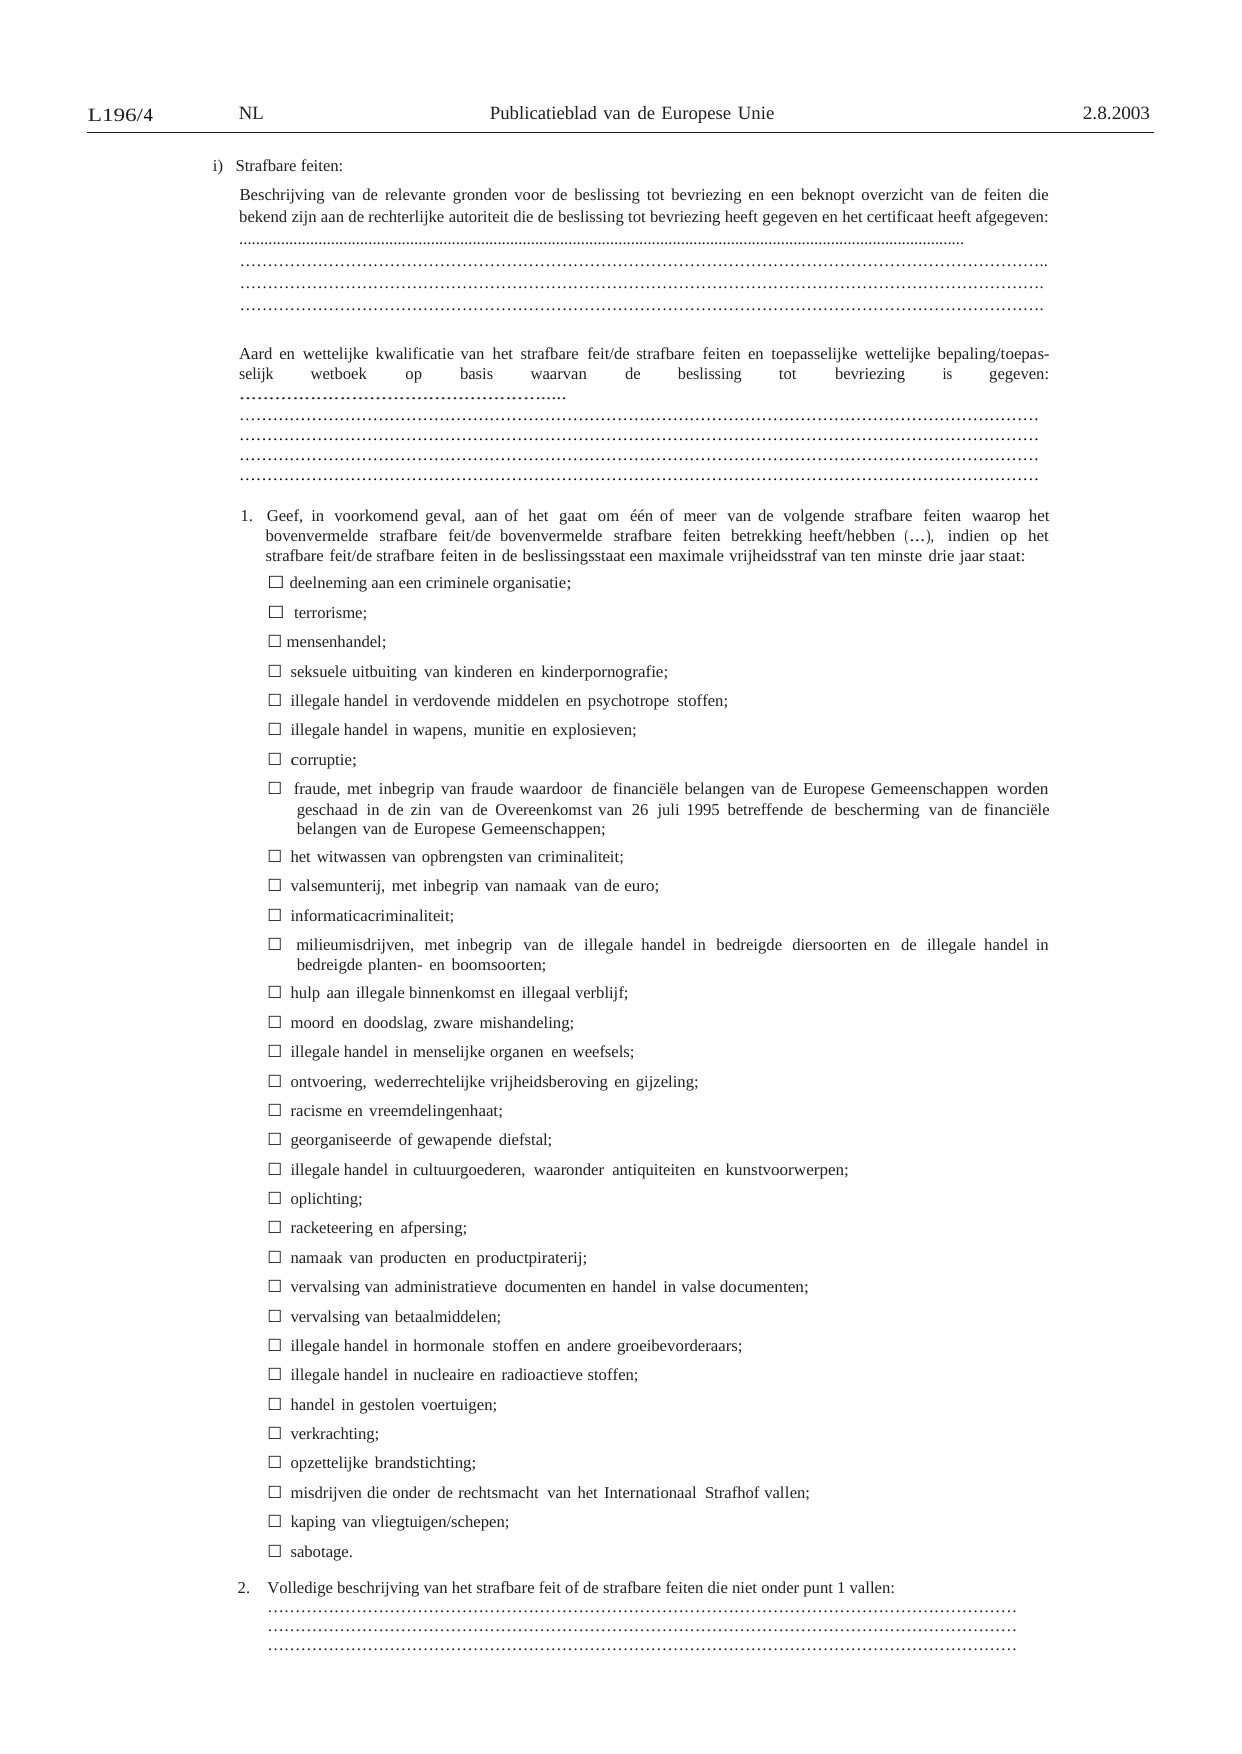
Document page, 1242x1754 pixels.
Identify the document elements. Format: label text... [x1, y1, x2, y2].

text terrorisme; [267, 600, 1049, 623]
text Aard en wettelijke kwalificatie van het strafbare feit/de strafbare feiten en toepasselijke wettelijke bepaling/toepas- selijk wetboek op basis waarvan de beslissing tot bevriezing is gegeven: ........................................................ [239, 344, 1049, 403]
text ……………………………………………………………………………………………………………………………… [239, 404, 1049, 423]
text racketeering en afpersing; [267, 1216, 1049, 1239]
text mensenhandel; [267, 630, 1049, 652]
list Volledige beschrijving van het strafbare feit of de strafbare feiten die niet onder punt 1 vallen: [237, 1578, 1049, 1597]
text vervalsing van betaalmiddelen; [267, 1304, 1049, 1327]
text deelneming aan een criminele organisatie; [267, 571, 1049, 594]
list ……………………………………………………………………………………………………………………… [267, 1597, 1049, 1616]
text ……………………………………………………………………………………………………………………………… [239, 424, 1049, 443]
text fraude, met inbegrip van fraude waardoor de financiële belangen van de Europese Gemeenschappen worden geschaad in de zin van de Overeenkomst van 26 juli 1995 betreffende de bescherming van de financiële belangen van de Europese Gemeenschappen; [267, 777, 1049, 838]
text oplichting; [267, 1187, 1049, 1209]
text namaak van producten en productpiraterij; [267, 1245, 1049, 1268]
list ……………………………………………………………………………………………………………………… [267, 1635, 1049, 1654]
text het witwassen van opbrengsten van criminaliteit; [267, 844, 1049, 867]
text opzettelijke brandstichting; [267, 1451, 1049, 1474]
text illegale handel in nucleaire en radioactieve stoffen; [267, 1363, 1049, 1386]
text georganiseerde of gewapende diefstal; [267, 1128, 1049, 1151]
text illegale handel in hormonale stoffen en andere groeibevorderaars; [267, 1333, 1049, 1356]
text ontvoering, wederrechtelijke vrijheidsberoving en gijzeling; [267, 1069, 1049, 1092]
text illegale handel in verdovende middelen en psychotrope stoffen; [267, 688, 1049, 711]
text corruptie; [267, 747, 1049, 770]
text misdrijven die onder de rechtsmacht van het Internationaal Strafhof vallen; [267, 1480, 1049, 1503]
text illegale handel in wapens, munitie en explosieven; [267, 718, 1049, 741]
text racisme en vreemdelingenhaat; [267, 1098, 1049, 1121]
text i) Strafbare feiten: [213, 156, 1049, 175]
text sabotage. [267, 1539, 1049, 1562]
text handel in gestolen voertuigen; [267, 1392, 1049, 1415]
text Beschrijving van de relevante gronden voor de beslissing tot bevriezing en een beknopt overzicht van de feiten die bekend zijn aan de rechterlijke autoriteit die de beslissing tot bevriezing heeft gegeven en het certificaat heeft afgegeven: .............................................................................................................................................................................. [239, 185, 1049, 248]
text illegale handel in cultuurgoederen, waaronder antiquiteiten en kunstvoorwerpen; [267, 1157, 1049, 1180]
text ……………………………………………………………………………………………………………………………….. [239, 251, 1049, 270]
text ……………………………………………………………………………………………………………………………… [239, 464, 1049, 484]
text 1. Geef, in voorkomend geval, aan of het gaat om één of meer van de volgende strafbare feiten waarop het bovenvermelde strafbare feit/de bovenvermelde strafbare feiten betrekking heeft/hebben (...), indien op het strafbare feit/de strafbare feiten in de beslissingsstaat een maximale vrijheidsstraf van ten minste drie jaar staat: [240, 506, 1049, 564]
text valsemunterij, met inbegrip van namaak van de euro; [267, 874, 1049, 896]
list ……………………………………………………………………………………………………………………… [267, 1616, 1049, 1635]
text ……………………………………………………………………………………………………………………………… [239, 444, 1049, 464]
text verkrachting; [267, 1422, 1049, 1444]
text ………………………………………………………………………………………………………………………………. [239, 273, 1049, 292]
text moord en doodslag, zware mishandeling; [267, 1010, 1049, 1033]
text illegale handel in menselijke organen en weefsels; [267, 1040, 1049, 1062]
text kaping van vliegtuigen/schepen; [267, 1510, 1049, 1532]
text informaticacriminaliteit; [267, 903, 1049, 926]
text ………………………………………………………………………………………………………………………………. [239, 295, 1049, 314]
text vervalsing van administratieve documenten en handel in valse documenten; [267, 1275, 1049, 1297]
text hulp aan illegale binnenkomst en illegaal verblijf; [267, 981, 1049, 1004]
text seksuele uitbuiting van kinderen en kinderpornografie; [267, 659, 1049, 682]
text milieumisdrijven, met inbegrip van de illegale handel in bedreigde diersoorten en de illegale handel in bedreigde planten- en boomsoorten; [267, 932, 1049, 974]
